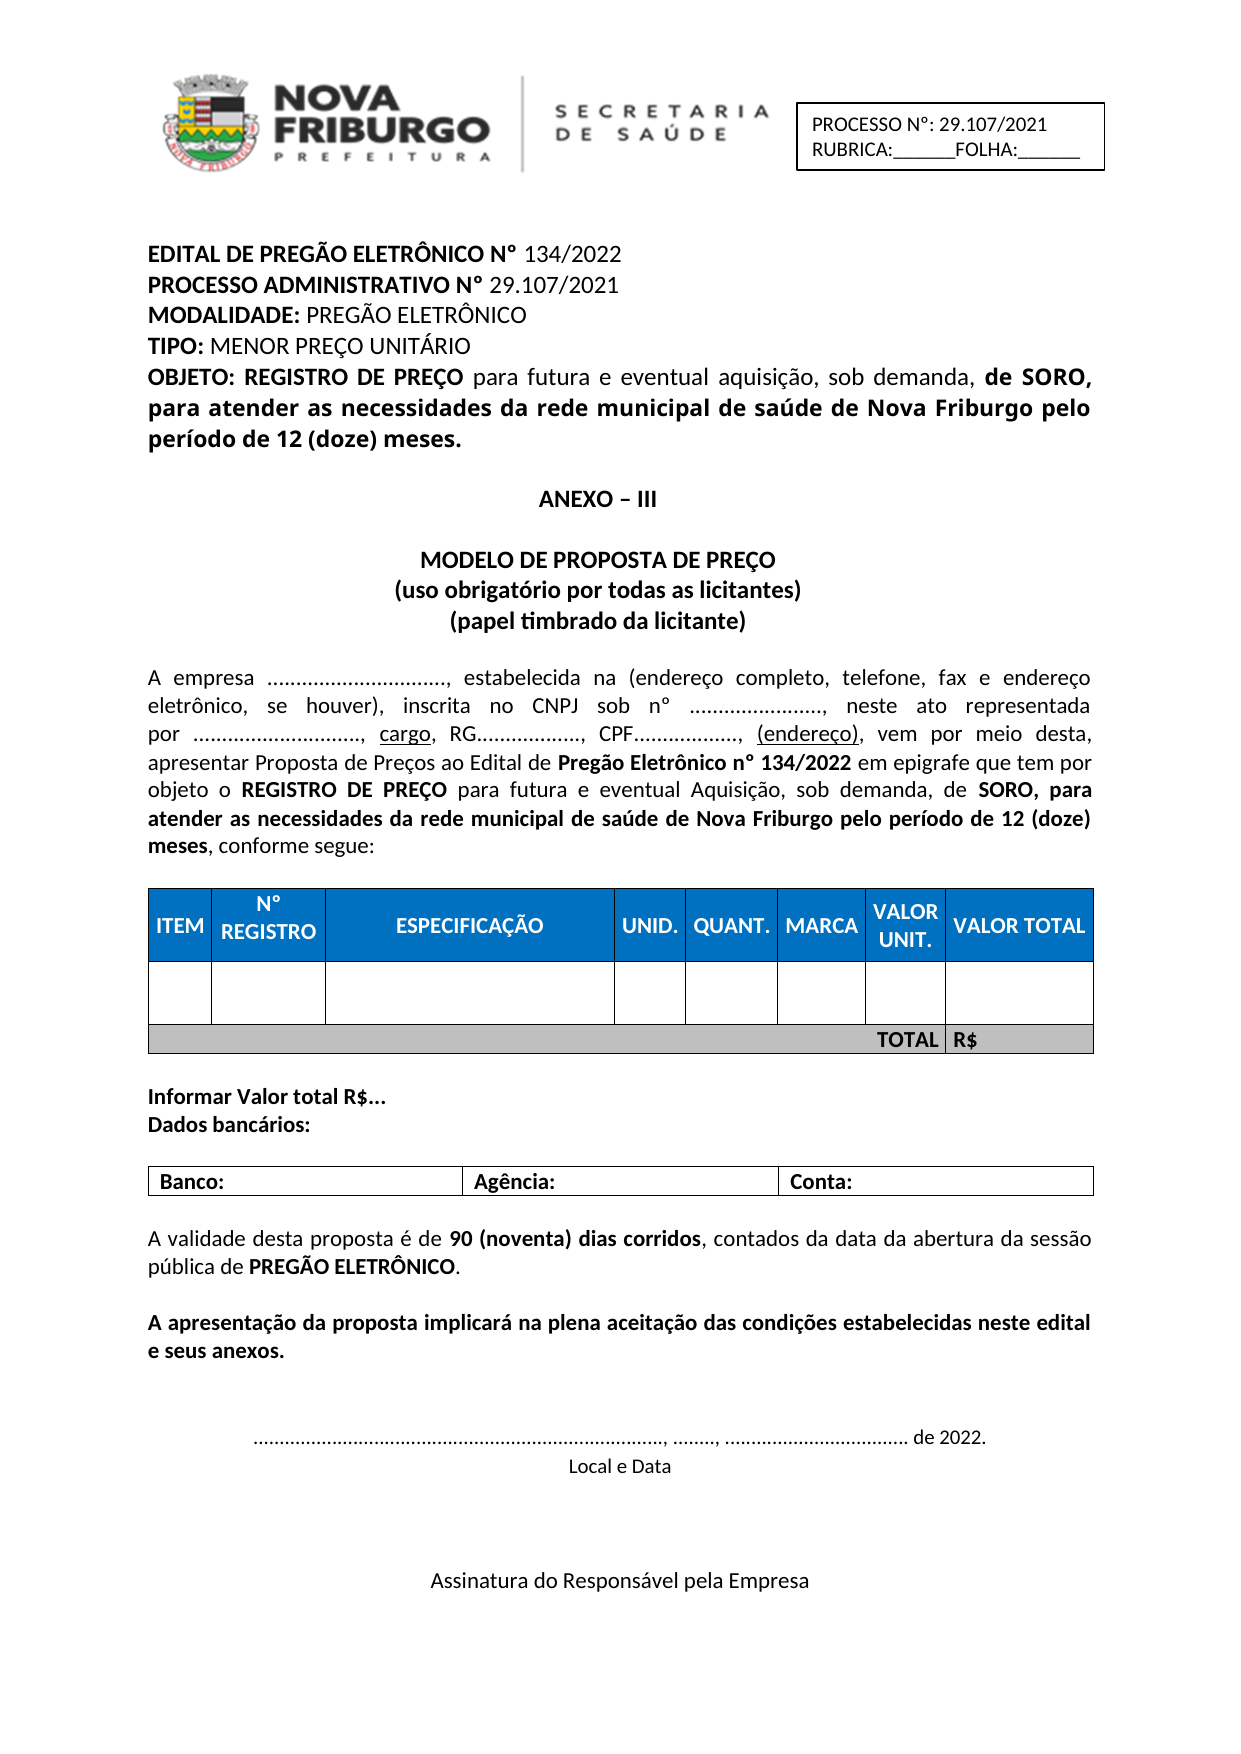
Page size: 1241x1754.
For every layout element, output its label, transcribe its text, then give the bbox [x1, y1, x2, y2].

table_header UNID. [615, 889, 685, 961]
picture [150, 66, 788, 185]
table_cell TOTAL [149, 1025, 945, 1053]
text Local e Data [148, 1449, 1092, 1478]
table_header MARCA [778, 889, 865, 961]
text (uso obrigatório por todas as licitantes) [103, 574, 1092, 605]
table_cell [866, 962, 945, 1024]
table_header VALOR TOTAL [946, 889, 1093, 961]
text (papel timbrado da licitante) [103, 605, 1092, 636]
table_cell [149, 962, 211, 1024]
text PROCESSO ADMINISTRATIVO Nº 29.107/2021 [148, 269, 1092, 299]
table_cell [686, 962, 777, 1024]
table_cell [778, 962, 865, 1024]
table_header Agência: [463, 1167, 778, 1195]
text Modelo de proposta DE PREÇO [103, 544, 1092, 574]
table_cell [326, 962, 614, 1024]
text .............................................................................., ........, ................................... de 2022. [148, 1420, 1092, 1449]
table_cell [615, 962, 685, 1024]
table_header Nº REGISTRO [212, 889, 325, 961]
text TIPO: MENOR PREÇO UNITÁRIO [148, 330, 1092, 360]
text Dados bancários: [148, 1110, 1092, 1138]
text MODALIDADE: PREGÃO ELETRÔNICO [148, 299, 1092, 330]
table_cell [212, 962, 325, 1024]
text A validade desta proposta é de 90 (noventa) dias corridos, contados da data da abertura da sessão pública de PREGÃO ELETRÔNICO. [148, 1224, 1092, 1280]
table_header QUANT. [686, 889, 777, 961]
table_header Banco: [149, 1167, 462, 1195]
text EDITAL DE PREGÃO ELETRÔNICO Nº 134/2022 [148, 238, 1092, 269]
text Assinatura do Responsável pela Empresa [148, 1566, 1092, 1594]
table_header ITEM [149, 889, 211, 961]
text ANEXO – III [103, 483, 1092, 513]
table_cell R$ [946, 1025, 1093, 1053]
table_header ESPECIFICAÇÃO [326, 889, 614, 961]
table_cell [946, 962, 1093, 1024]
table_header VALOR UNIT. [866, 889, 945, 961]
list A empresa ..............................., estabelecida na (endereço completo, telefone, fax e endereço eletrônico, se houver), inscrita no CNPJ sob nº ......................., neste ato representada por ............................., cargo, RG.................., CPF.................., (endereço), vem por meio desta, apresentar Proposta de Preços ao Edital de Pregão Eletrônico nº 134/2022 em epigrafe que tem por objeto o REGISTRO DE PREÇO para futura e eventual Aquisição, sob demanda, de SORO, para atender as necessidades da rede municipal de saúde de Nova Friburgo pelo período de 12 (doze) meses, conforme segue: [148, 663, 1092, 860]
text Informar Valor total R$... [148, 1082, 1092, 1110]
text OBJETO: REGISTRO DE PREÇO para futura e eventual aquisição, sob demanda, de SORO, para atender as necessidades da rede municipal de saúde de Nova Friburgo pelo período de 12 (doze) meses. [148, 360, 1092, 454]
text A apresentação da proposta implicará na plena aceitação das condições estabelecidas neste edital e seus anexos. [148, 1308, 1092, 1364]
table_header Conta: [779, 1167, 1093, 1195]
